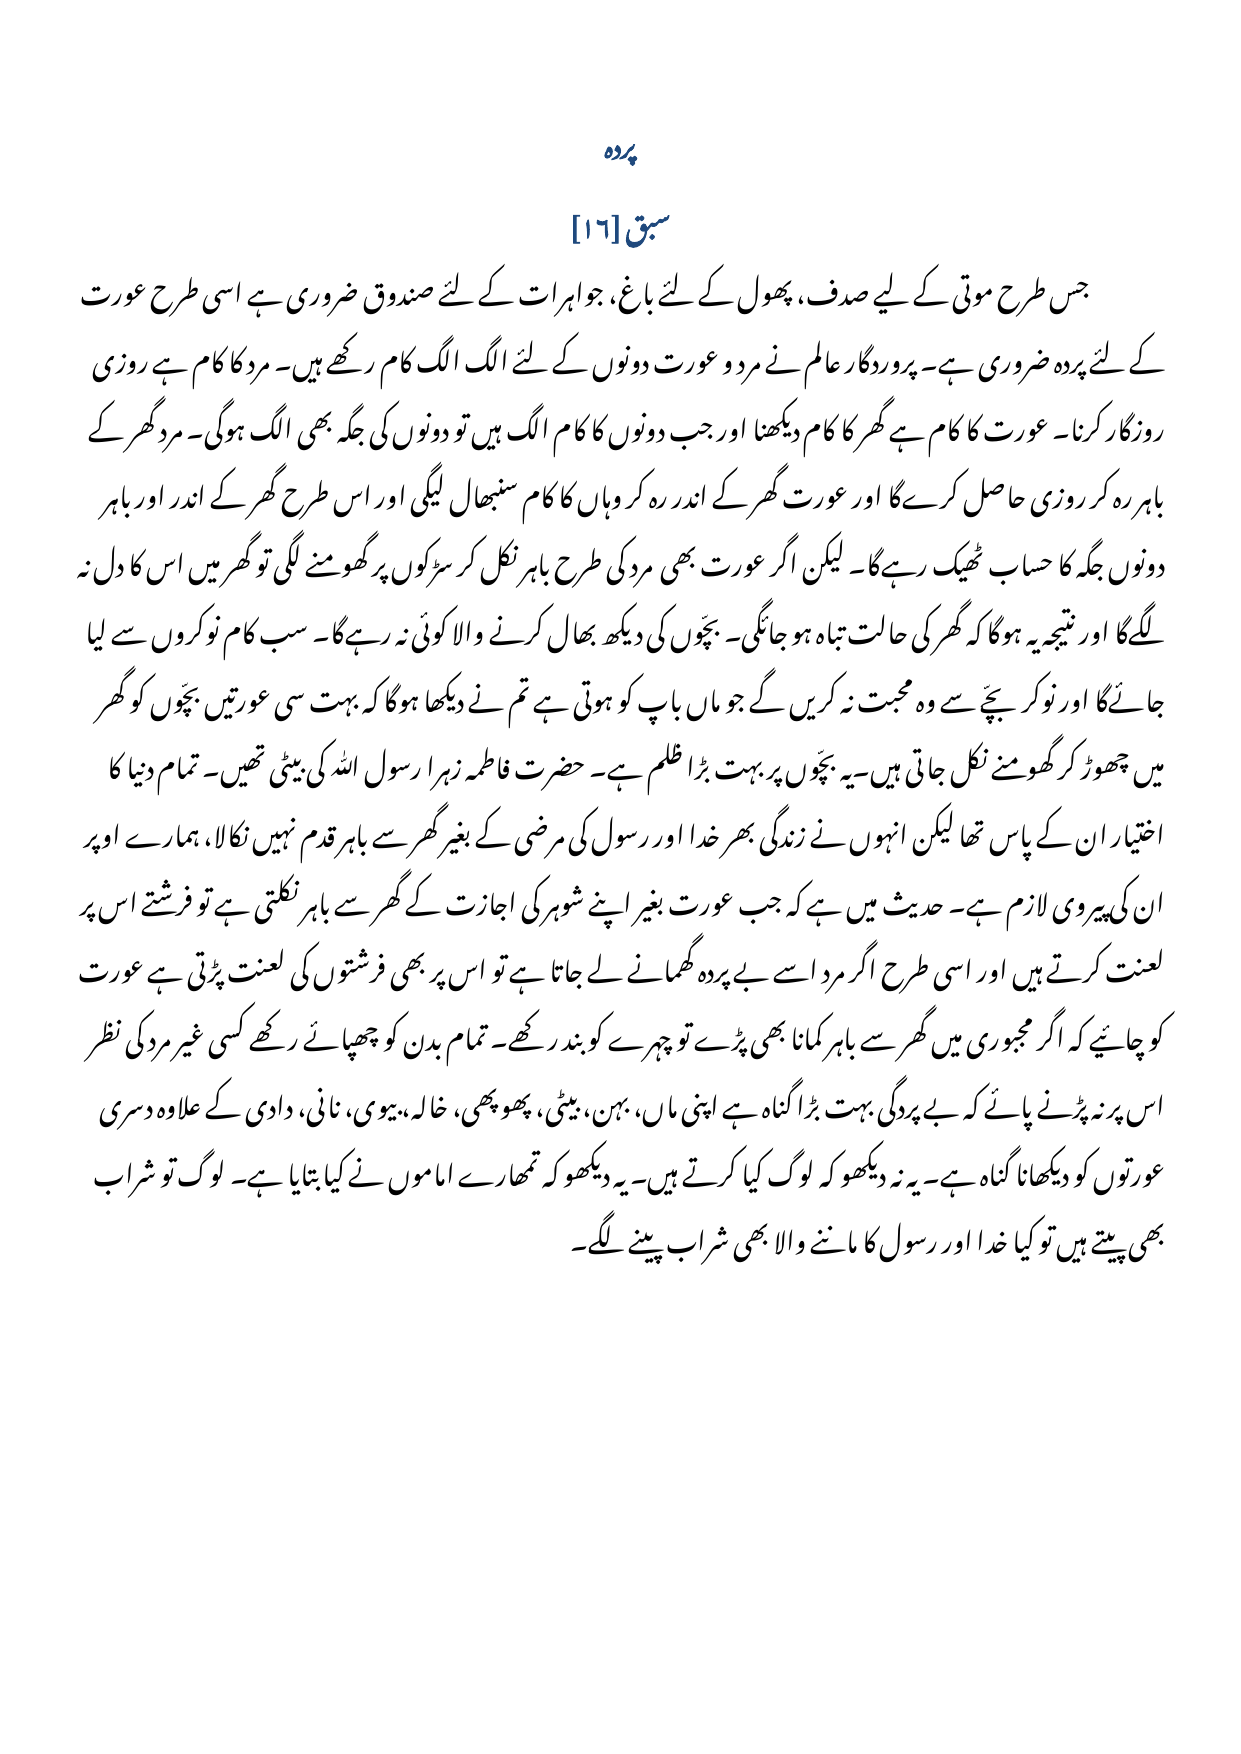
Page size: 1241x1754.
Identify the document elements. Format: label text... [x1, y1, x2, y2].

text جس طرح موتی کے لیے صدف، پھول کے لئے باغ، جواہرات کے لئے صندوق ضروری ہے اسی طرح عورت کے لئے پردہ ضروری ہے۔ پروردگار عالم نے مرد و عورت دونوں کے لئے الگ الگ کام رکھے ہیں۔ مرد کا کام ہے روزی روزگار کرنا۔ عورت کا کام ہے گھر کا کام دیکھنا اور جب دونوں کا کام الگ ہیں تو دونوں کی جگہ بھی الگ ہوگی۔ مرد گھر کے باہر رہ کر روزی حاصل کرےگا اور عورت گھر کے اندر رہ کر وہاں کا کام سنبھال لیگی اور اس طرح گھر کے اندر اور باہر دونوں جگہ کا حساب ٹھیک رہےگا۔ لیکن اگر عورت بھی مرد کی طرح باہر نکل کر سڑکوں پر گھومنے لگی تو گھر میں اس کا دل نہ لگےگا اور نتیجہ یہ ہوگا کہ گھر کی حالت تباہ ہو جائگی۔ بچّوں کی دیکھ بھال کرنے والا کوئی نہ رہےگا۔ سب کام نوکروں سے لیا جائےگا اور نوکر بچّے سے وہ محبت نہ کریں گے جو ماں باپ کو ہوتی ہے تم نے دیکھا ہوگا کہ بہت سی عورتیں بچّوں کو گھر میں چھوڑ کر گھومنے نکل جاتی ہیں۔یہ بچّوں پر بہت بڑا ظلم ہے۔ حضرت فاطمہ زہرا رسول اللّٰہ کی بیٹی تھیں۔ تمام دنیا کا اختیار ان کے پاس تھا لیکن انہوں نے زندگی بھر خدا اور رسول کی مرضی کے بغیر گھر سے باہر قدم نہیں نکالا، ہمارے اوپر ان کی پیروی لازم ہے۔ حدیث میں ہے کہ جب عورت بغیر اپنے شوہر کی اجازت کے گھر سے باہر نکلتی ہے تو فرشتے اس پر لعنت کرتے ہیں اور اسی طرح اگر مرد اسے بے پردہ گھمانے لے جاتا ہے تو اس پر بھی فرشتوں کی لعنت پڑتی ہے عورت کو چائیے کہ اگر مجبوری میں گھر سے باہر کمانا بھی پڑے تو چہرے کو بند رکھے۔ تمام بدن کو چھپائے رکھے کسی غیر مرد کی نظر اس پر نہ پڑنے پائے کہ بے پردگی بہت بڑا گناہ ہے اپنی ماں، بہن، بیٹی، پھوپھی، خالہ، بیوی، نانی، دادی کے علاوہ دسری عورتوں کو دیکھانا گناہ ہے۔ یہ نہ دیکھو کہ لوگ کیا کرتے ہیں۔ یہ دیکھو کہ تمھارے اماموں نے کیا بتایا ہے۔ لوگ تو شراب بھی پیتے ہیں تو کیا خدا اور رسول کا ماننے والا بھی شراب پینے لگے۔ [75, 254, 1165, 1270]
subtitle سبق [١٦] [75, 186, 1165, 254]
subtitle پردہ [75, 106, 1165, 174]
